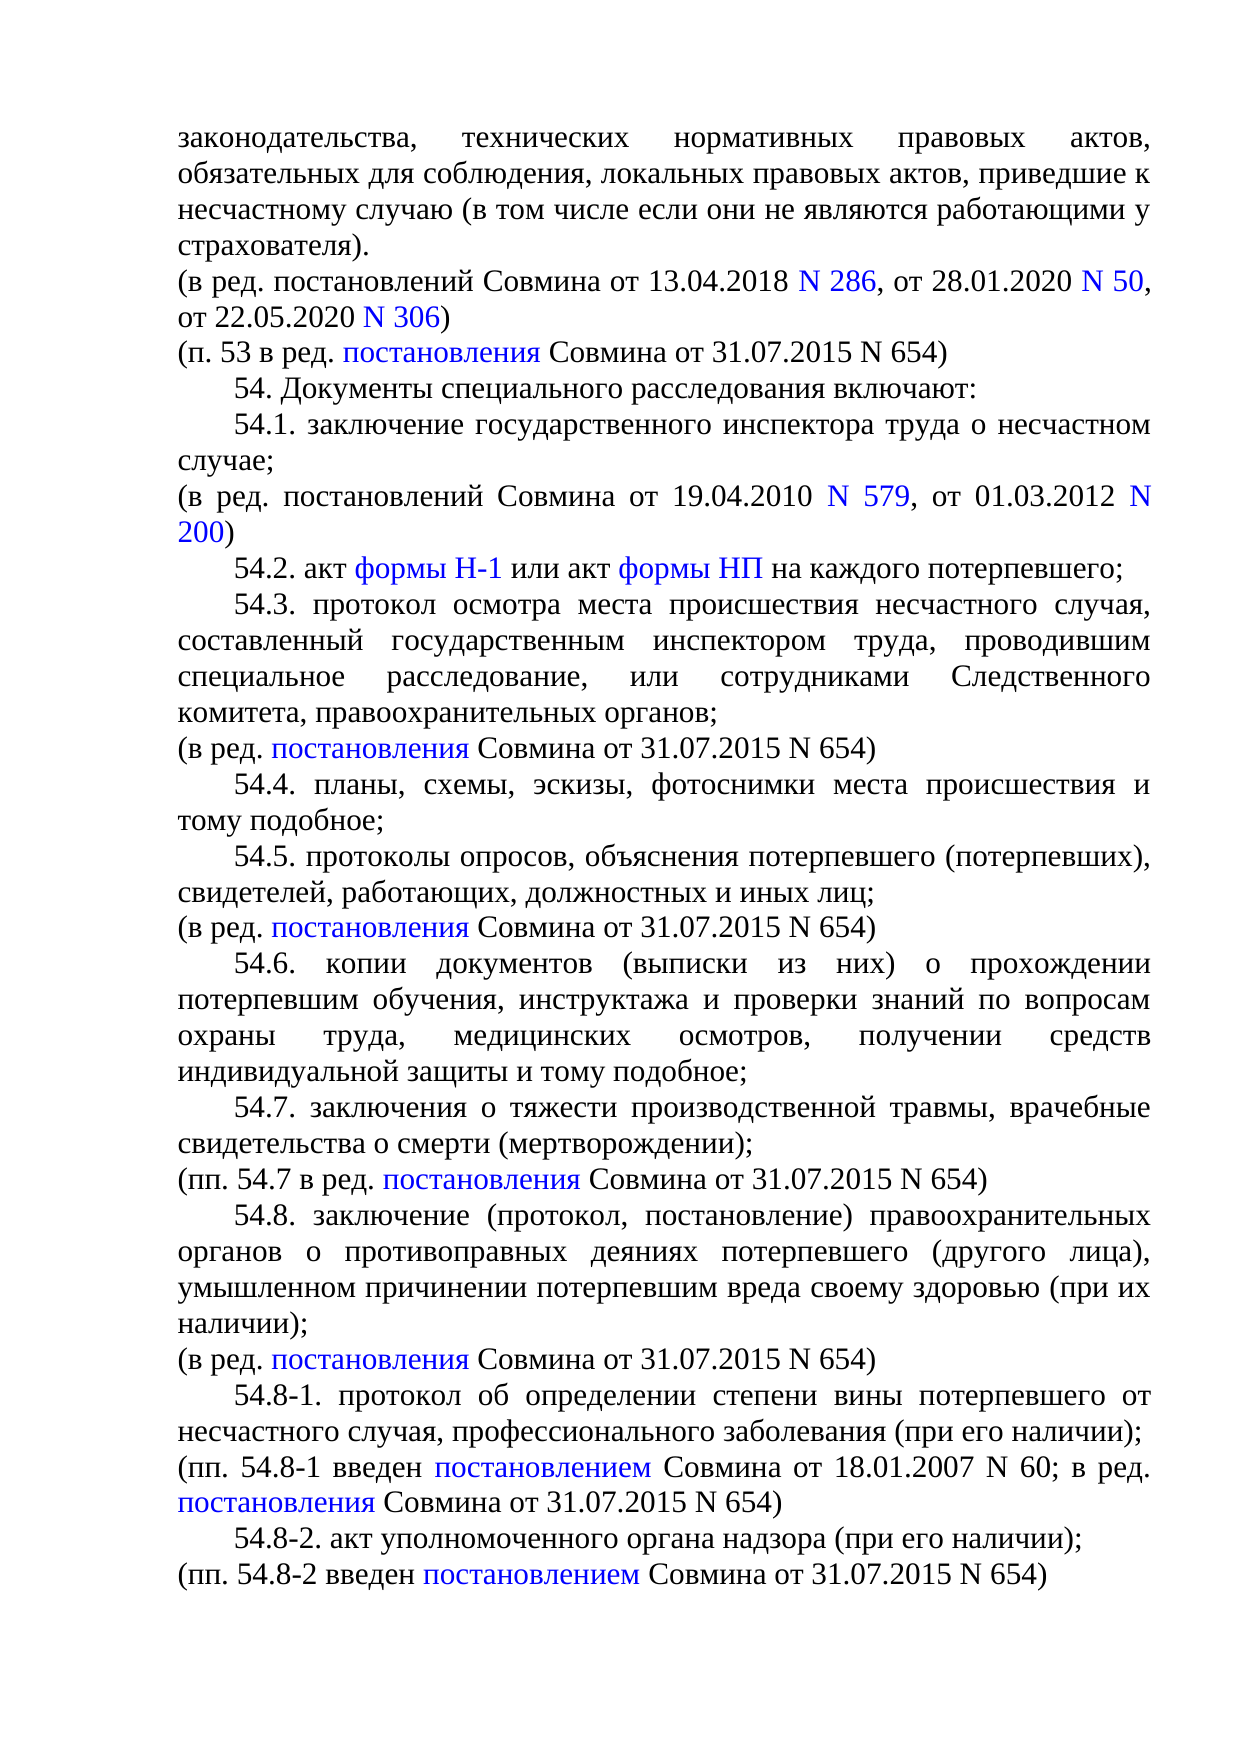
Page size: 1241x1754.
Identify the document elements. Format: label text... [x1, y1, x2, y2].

text (пп. 54.8-1 введен постановлением Совмина от 18.01.2007 N 60; в ред. постановления Совмина от 31.07.2015 N 654) [177, 1448, 1152, 1520]
text (в ред. постановления Совмина от 31.07.2015 N 654) [177, 1340, 1152, 1376]
text 54.8. заключение (протокол, постановление) правоохранительных органов о противоправных деяниях потерпевшего (другого лица), умышленном причинении потерпевшим вреда своему здоровью (при их наличии); [177, 1196, 1152, 1340]
text (пп. 54.8-2 введен постановлением Совмина от 31.07.2015 N 654) [177, 1556, 1152, 1592]
text 54.8-1. протокол об определении степени вины потерпевшего от несчастного случая, профессионального заболевания (при его наличии); [177, 1376, 1152, 1448]
text (пп. 54.7 в ред. постановления Совмина от 31.07.2015 N 654) [177, 1160, 1152, 1196]
text 54.7. заключения о тяжести производственной травмы, врачебные свидетельства о смерти (мертворождении); [177, 1088, 1152, 1160]
text 54.2. акт формы Н-1 или акт формы НП на каждого потерпевшего; [177, 549, 1152, 585]
text 54.8-2. акт уполномоченного органа надзора (при его наличии); [177, 1520, 1152, 1556]
text 54.4. планы, схемы, эскизы, фотоснимки места происшествия и тому подобное; [177, 765, 1152, 837]
text (в ред. постановления Совмина от 31.07.2015 N 654) [177, 909, 1152, 945]
text (п. 53 в ред. постановления Совмина от 31.07.2015 N 654) [177, 334, 1152, 370]
text 54.5. протоколы опросов, объяснения потерпевшего (потерпевших), свидетелей, работающих, должностных и иных лиц; [177, 837, 1152, 909]
text 54.6. копии документов (выписки из них) о прохождении потерпевшим обучения, инструктажа и проверки знаний по вопросам охраны труда, медицинских осмотров, получении средств индивидуальной защиты и тому подобное; [177, 945, 1152, 1088]
text 54.1. заключение государственного инспектора труда о несчастном случае; [177, 406, 1152, 477]
text 54. Документы специального расследования включают: [177, 370, 1152, 406]
text (в ред. постановления Совмина от 31.07.2015 N 654) [177, 729, 1152, 765]
text (в ред. постановлений Совмина от 13.04.2018 N 286, от 28.01.2020 N 50, от 22.05.2020 N 306) [177, 262, 1152, 334]
text 54.3. протокол осмотра места происшествия несчастного случая, составленный государственным инспектором труда, проводившим специальное расследование, или сотрудниками Следственного комитета, правоохранительных органов; [177, 585, 1152, 729]
text (в ред. постановлений Совмина от 19.04.2010 N 579, от 01.03.2012 N 200) [177, 477, 1152, 549]
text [177, 118, 1152, 262]
